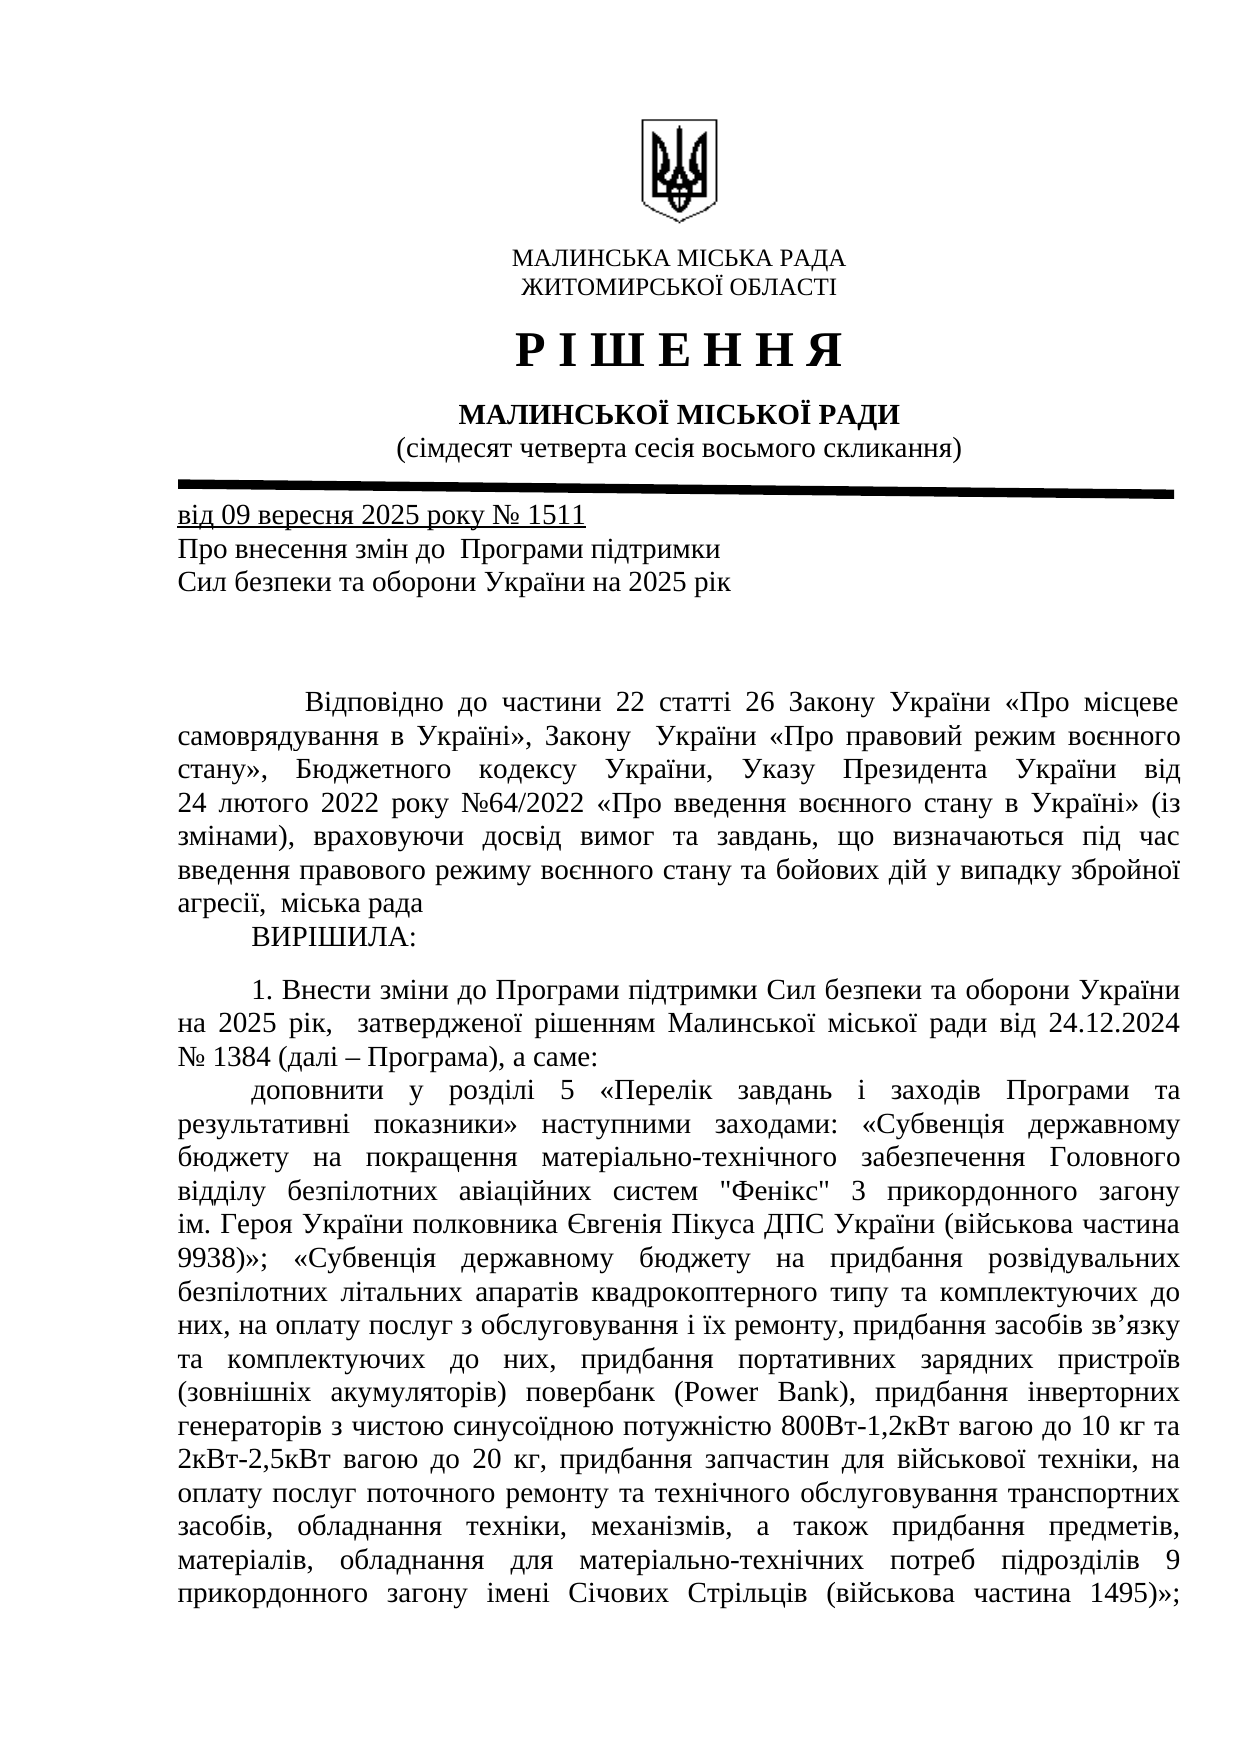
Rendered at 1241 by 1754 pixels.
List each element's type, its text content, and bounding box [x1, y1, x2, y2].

text Відповідно до частини 22 статті 26 Закону України «Про місцеве самоврядування в Україні», Закону України «Про правовий режим воєнного стану», Бюджетного кодексу України, Указу Президента України від 24 лютого 2022 року №64/2022 «Про введення воєнного стану в Україні» (із змінами), враховуючи досвід вимог та завдань, що визначаються під час введення правового режиму воєнного стану та бойових дій у випадку збройної агресії, міська рада [177, 684, 1181, 919]
text Р І Ш Е Н Н я [177, 320, 1181, 378]
text (сімдесят четверта сесія восьмого скликання) [177, 430, 1181, 464]
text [177, 1072, 1181, 1609]
text МАЛИНСЬКА МІСЬКА РАДА [177, 243, 1181, 272]
text Сил безпеки та оборони України на 2025 рік [177, 564, 1181, 598]
text ЖИТОМИРСЬКОЇ ОБЛАСТІ [177, 272, 1181, 301]
text Про внесення змін до Програми підтримки [177, 531, 1181, 564]
text від 09 вересня 2025 року № 1511 [177, 497, 1181, 531]
text 1. Внести зміни до Програми підтримки Сил безпеки та оборони України на 2025 рік, затвердженої рішенням Малинської міської ради від 24.12.2024 № 1384 (далі – Програма), а саме: [177, 972, 1181, 1072]
picture [635, 118, 723, 225]
text ВИРІШИЛА: [177, 919, 1181, 953]
text малинської МІСЬКОЇ ради [177, 397, 1181, 430]
